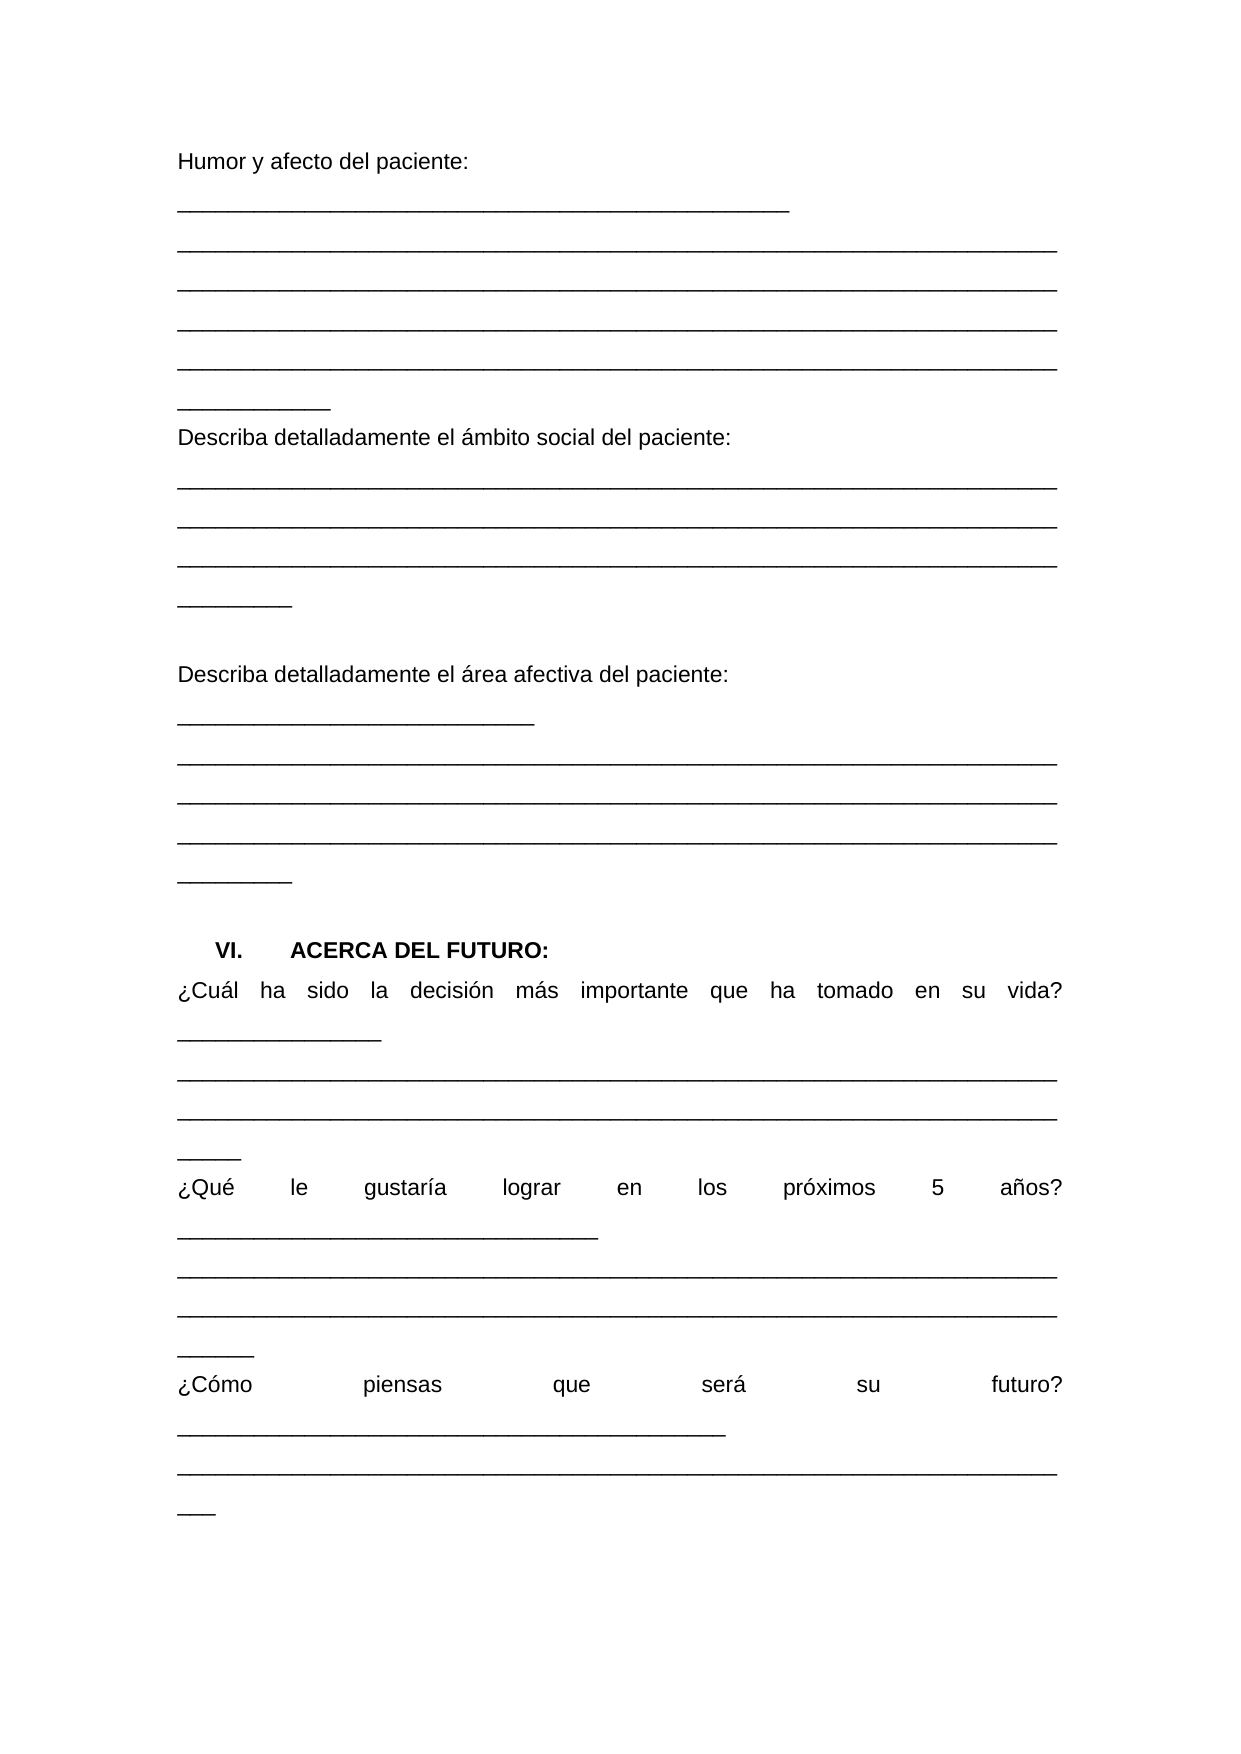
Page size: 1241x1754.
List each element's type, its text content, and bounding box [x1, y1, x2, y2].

text ________________________________________________________________________________________________________________________________________________________________________________________________________________________ [177, 740, 1063, 884]
text Describa detalladamente el área afectiva del paciente: ____________________________ [177, 661, 1063, 727]
text Humor y afecto del paciente: ________________________________________________ [177, 148, 1063, 213]
text ________________________________________________________________________________________________________________________________________________________________________________________________________________________________________________________________________________________________ [177, 227, 1063, 411]
text _______________________________________________________________________________________________________________________________________________ [177, 1056, 1063, 1161]
text ________________________________________________________________________ [177, 1450, 1063, 1516]
text ¿Qué le gustaría lograr en los próximos 5 años? _________________________________ [177, 1174, 1063, 1240]
text ¿Cómo piensas que será su futuro? ___________________________________________ [177, 1371, 1063, 1437]
list ACERCA DEL FUTURO: [215, 937, 1063, 963]
text ________________________________________________________________________________________________________________________________________________ [177, 1253, 1063, 1358]
text ¿Cuál ha sido la decisión más importante que ha tomado en su vida? ________________ [177, 977, 1063, 1042]
text Describa detalladamente el ámbito social del paciente: ________________________________________________________________________________________________________________________________________________________________________________________________________________________ [177, 424, 1063, 608]
